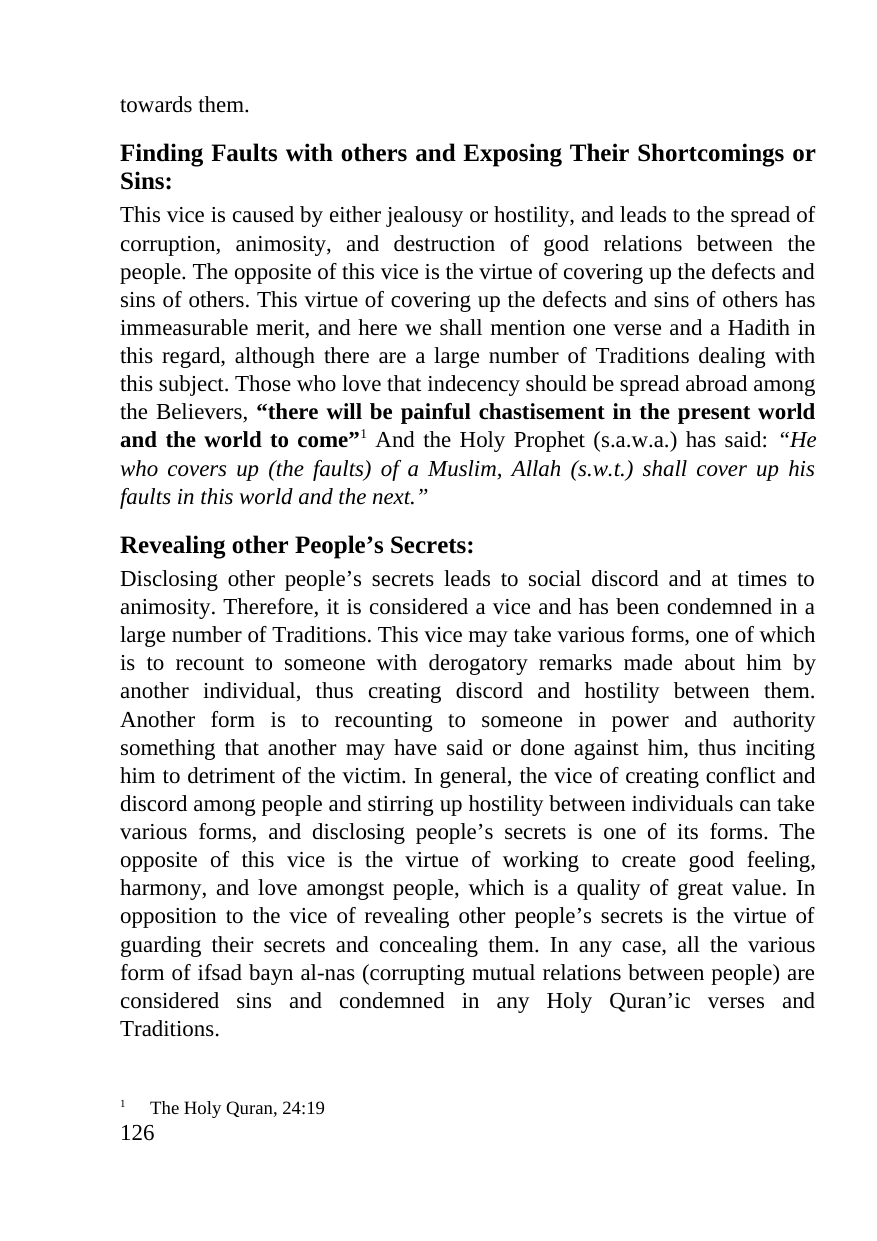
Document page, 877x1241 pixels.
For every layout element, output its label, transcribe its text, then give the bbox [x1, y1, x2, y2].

subtitle Revealing other People’s Secrets: [120, 531, 817, 559]
text This vice is caused by either jealousy or hostility, and leads to the spread of corruption, animosity, and destruction of good relations between the people. The opposite of this vice is the virtue of covering up the defects and sins of others. This virtue of covering up the defects and sins of others has immeasurable merit, and here we shall mention one verse and a Hadith in this regard, although there are a large number of Traditions dealing with this subject. Those who love that indecency should be spread abroad among the Believers, “there will be painful chastisement in the present world and the world to come” And the Holy Prophet (s.a.w.a.) has said: “He who covers up (the faults) of a Muslim, Allah (s.w.t.) shall cover up his faults in this world and the next.” [120, 200, 817, 510]
subtitle Finding Faults with others and Exposing Their Shortcomings or Sins: [120, 139, 817, 195]
text Disclosing other people’s secrets leads to social discord and at times to animosity. Therefore, it is considered a vice and has been condemned in a large number of Traditions. This vice may take various forms, one of which is to recount to someone with derogatory remarks made about him by another individual, thus creating discord and hostility between them. Another form is to recounting to someone in power and authority something that another may have said or done against him, thus inciting him to detriment of the victim. In general, the vice of creating conflict and discord among people and stirring up hostility between individuals can take various forms, and disclosing people’s secrets is one of its forms. The opposite of this vice is the virtue of working to create good feeling, harmony, and love amongst people, which is a quality of great value. In opposition to the vice of revealing other people’s secrets is the virtue of guarding their secrets and concealing them. In any case, all the various form of ifsad bayn al-nas (corrupting mutual relations between people) are considered sins and condemned in any Holy Quran’ic verses and Traditions. [120, 564, 817, 1042]
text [120, 90, 817, 118]
